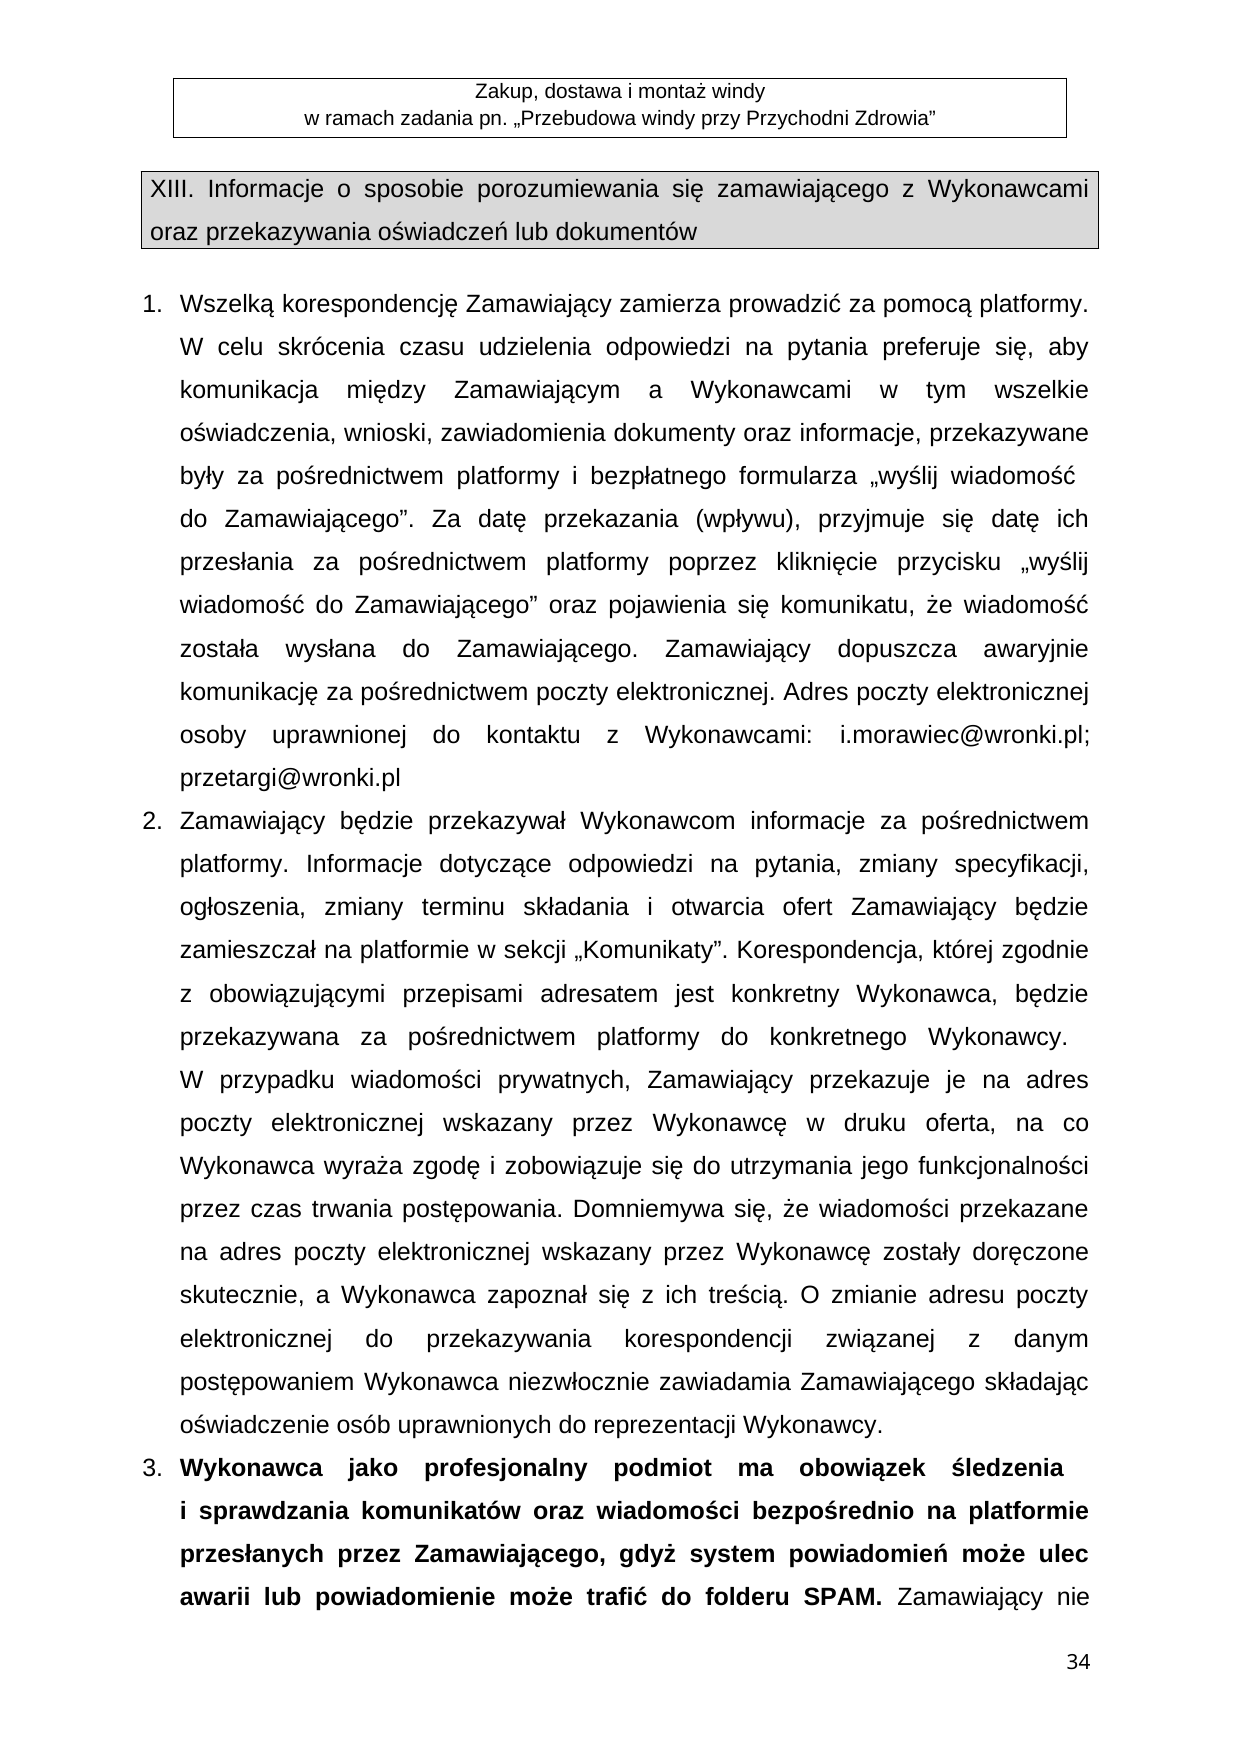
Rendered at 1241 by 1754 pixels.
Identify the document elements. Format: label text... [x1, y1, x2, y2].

subtitle XIII. Informacje o sposobie porozumiewania się zamawiającego z Wykonawcami oraz przekazywania oświadczeń lub dokumentów [142, 172, 1098, 248]
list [142, 1453, 1090, 1611]
list Wszelką korespondencję Zamawiający zamierza prowadzić za pomocą platformy. W celu skrócenia czasu udzielenia odpowiedzi na pytania preferuje się, aby komunikacja między Zamawiającym a Wykonawcami w tym wszelkie oświadczenia, wnioski, zawiadomienia dokumenty oraz informacje, przekazywane były za pośrednictwem platformy i bezpłatnego formularza „wyślij wiadomość do Zamawiającego”. Za datę przekazania (wpływu), przyjmuje się datę ich przesłania za pośrednictwem platformy poprzez kliknięcie przycisku „wyślij wiadomość do Zamawiającego” oraz pojawienia się komunikatu, że wiadomość została wysłana do Zamawiającego. Zamawiający dopuszcza awaryjnie komunikację za pośrednictwem poczty elektronicznej. Adres poczty elektronicznej osoby uprawnionej do kontaktu z Wykonawcami: i.morawiec@wronki.pl; przetargi@wronki.pl [142, 288, 1090, 792]
list Zamawiający będzie przekazywał Wykonawcom informacje za pośrednictwem platformy. Informacje dotyczące odpowiedzi na pytania, zmiany specyfikacji, ogłoszenia, zmiany terminu składania i otwarcia ofert Zamawiający będzie zamieszczał na platformie w sekcji „Komunikaty”. Korespondencja, której zgodnie z obowiązującymi przepisami adresatem jest konkretny Wykonawca, będzie przekazywana za pośrednictwem platformy do konkretnego Wykonawcy. W przypadku wiadomości prywatnych, Zamawiający przekazuje je na adres poczty elektronicznej wskazany przez Wykonawcę w druku oferta, na co Wykonawca wyraża zgodę i zobowiązuje się do utrzymania jego funkcjonalności przez czas trwania postępowania. Domniemywa się, że wiadomości przekazane na adres poczty elektronicznej wskazany przez Wykonawcę zostały doręczone skutecznie, a Wykonawca zapoznał się z ich treścią. O zmianie adresu poczty elektronicznej do przekazywania korespondencji związanej z danym postępowaniem Wykonawca niezwłocznie zawiadamia Zamawiającego składając oświadczenie osób uprawnionych do reprezentacji Wykonawcy. [142, 806, 1090, 1438]
